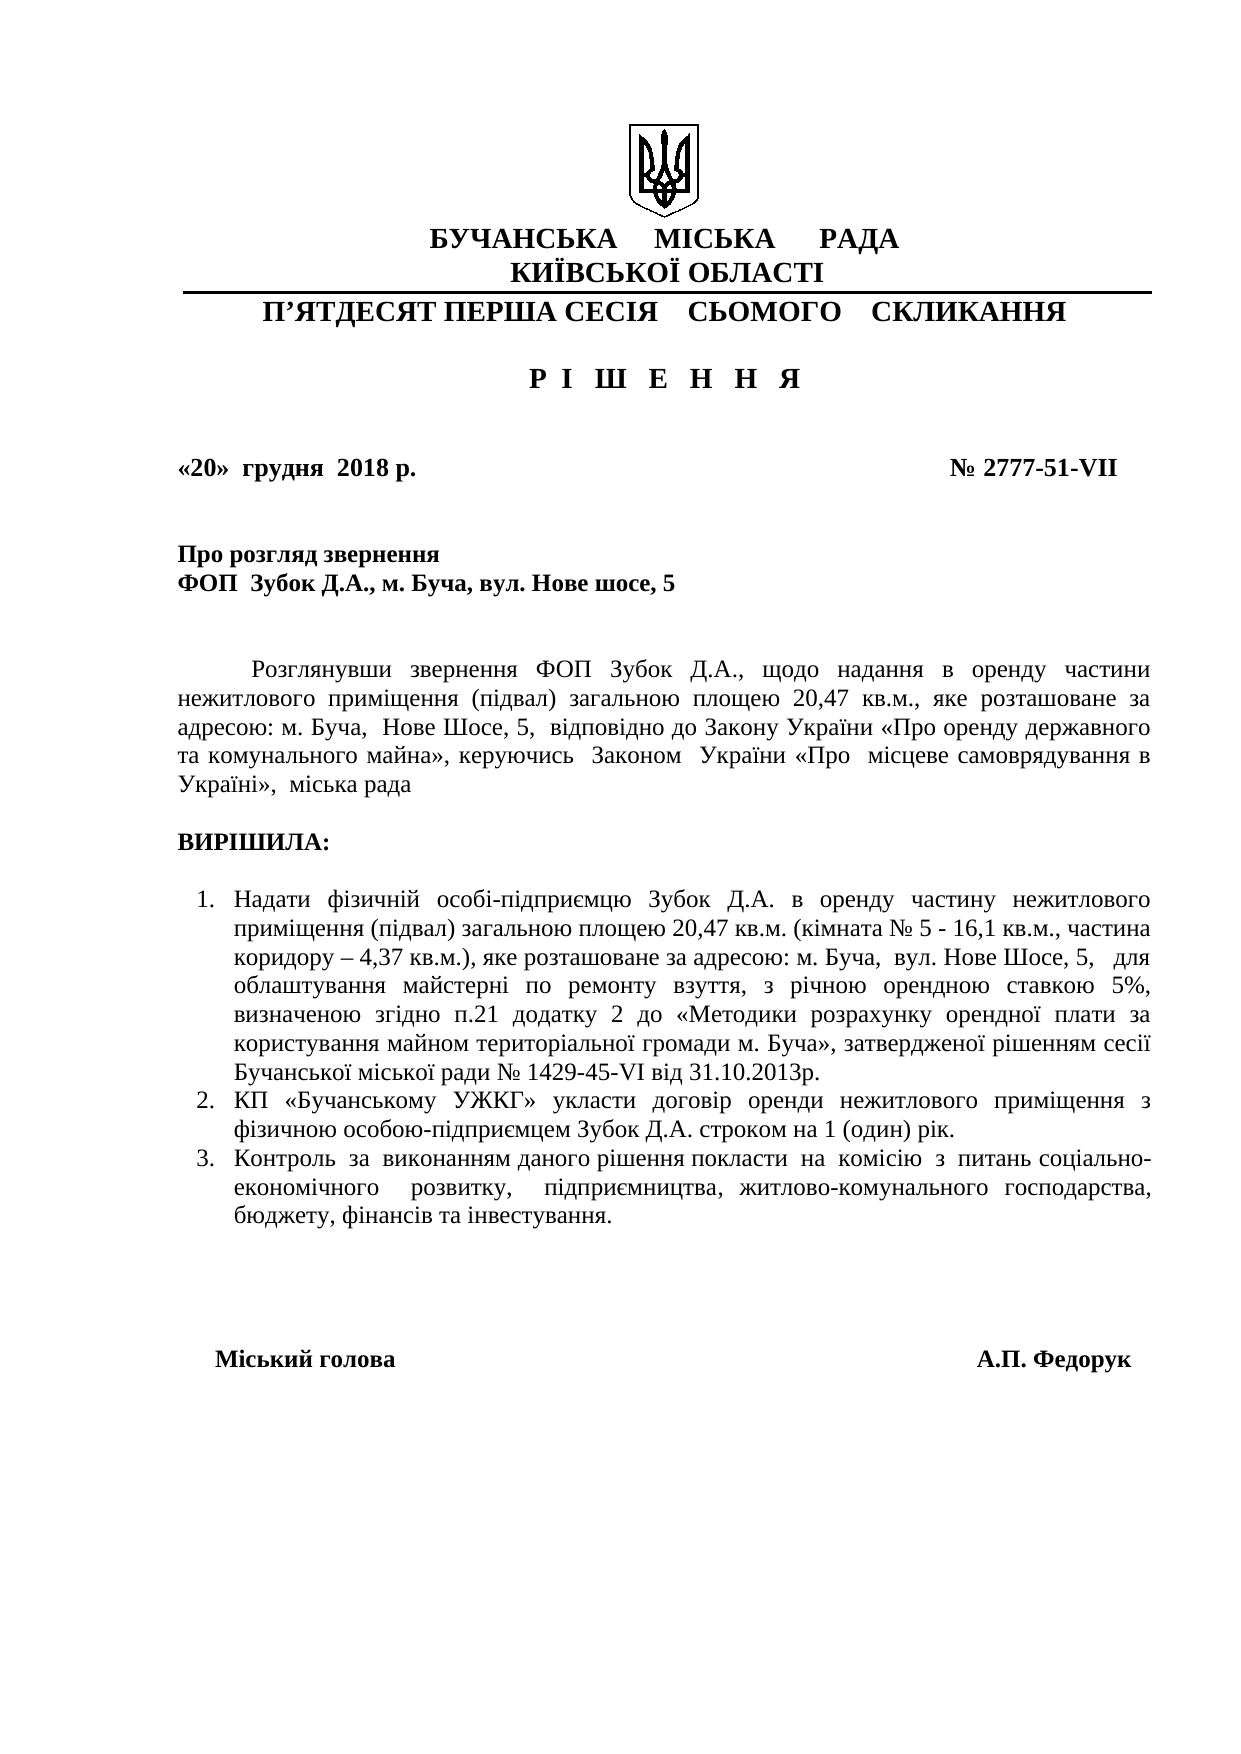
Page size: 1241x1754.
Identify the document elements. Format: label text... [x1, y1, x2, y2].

text КИЇВСЬКОЇ ОБЛАСТІ [183, 255, 1152, 291]
text Р І Ш Е Н Н Я [177, 361, 1152, 394]
text Розглянувши звернення ФОП Зубок Д.А., щодо надання в оренду частини нежитлового приміщення (підвал) загальною площею 20,47 кв.м., яке розташоване за адресою: м. Буча, Нове Шосе, 5, відповідно до Закону України «Про оренду державного та комунального майна», керуючись Законом України «Про місцеве самоврядування в Україні», міська рада [177, 654, 1152, 798]
list Контроль за виконанням даного рішення покласти на комісію з питань соціально-економічного розвитку, підприємництва, житлово-комунального господарства, бюджету, фінансів та інвестування. [196, 1143, 1152, 1229]
list Надати фізичній особі-підприємцю Зубок Д.А. в оренду частину нежитлового приміщення (підвал) загальною площею 20,47 кв.м. (кімната № 5 - 16,1 кв.м., частина коридору – 4,37 кв.м.), яке розташоване за адресою: м. Буча, вул. Нове Шосе, 5, для облаштування майстерні по ремонту взуття, з річною орендною ставкою 5%, визначеною згідно п.21 додатку 2 до «Методики розрахунку орендної плати за користування майном територіальної громади м. Буча», затвердженої рішенням сесії Бучанської міської ради № 1429-45-VI від 31.10.2013р. [196, 884, 1152, 1086]
text Міський голова А.П. Федорук [215, 1344, 1152, 1373]
text ФОП Зубок Д.А., м. Буча, вул. Нове шосе, 5 [177, 568, 1152, 597]
text Про розгляд звернення [177, 539, 1152, 568]
text «20» грудня 2018 р. № 2777-51-VII [177, 452, 1152, 482]
text ВИРІШИЛА: [177, 827, 1152, 856]
text БУЧАНСЬКА МІСЬКА РАДА [177, 221, 1152, 255]
text П’ЯТДЕСЯТ ПЕРША СЕСІЯ СЬОМОГО СКЛИКАННЯ [177, 294, 1152, 327]
list КП «Бучанському УЖКГ» укласти договір оренди нежитлового приміщення з фізичною особою-підприємцем Зубок Д.А. строком на 1 (один) рік. [196, 1086, 1152, 1143]
